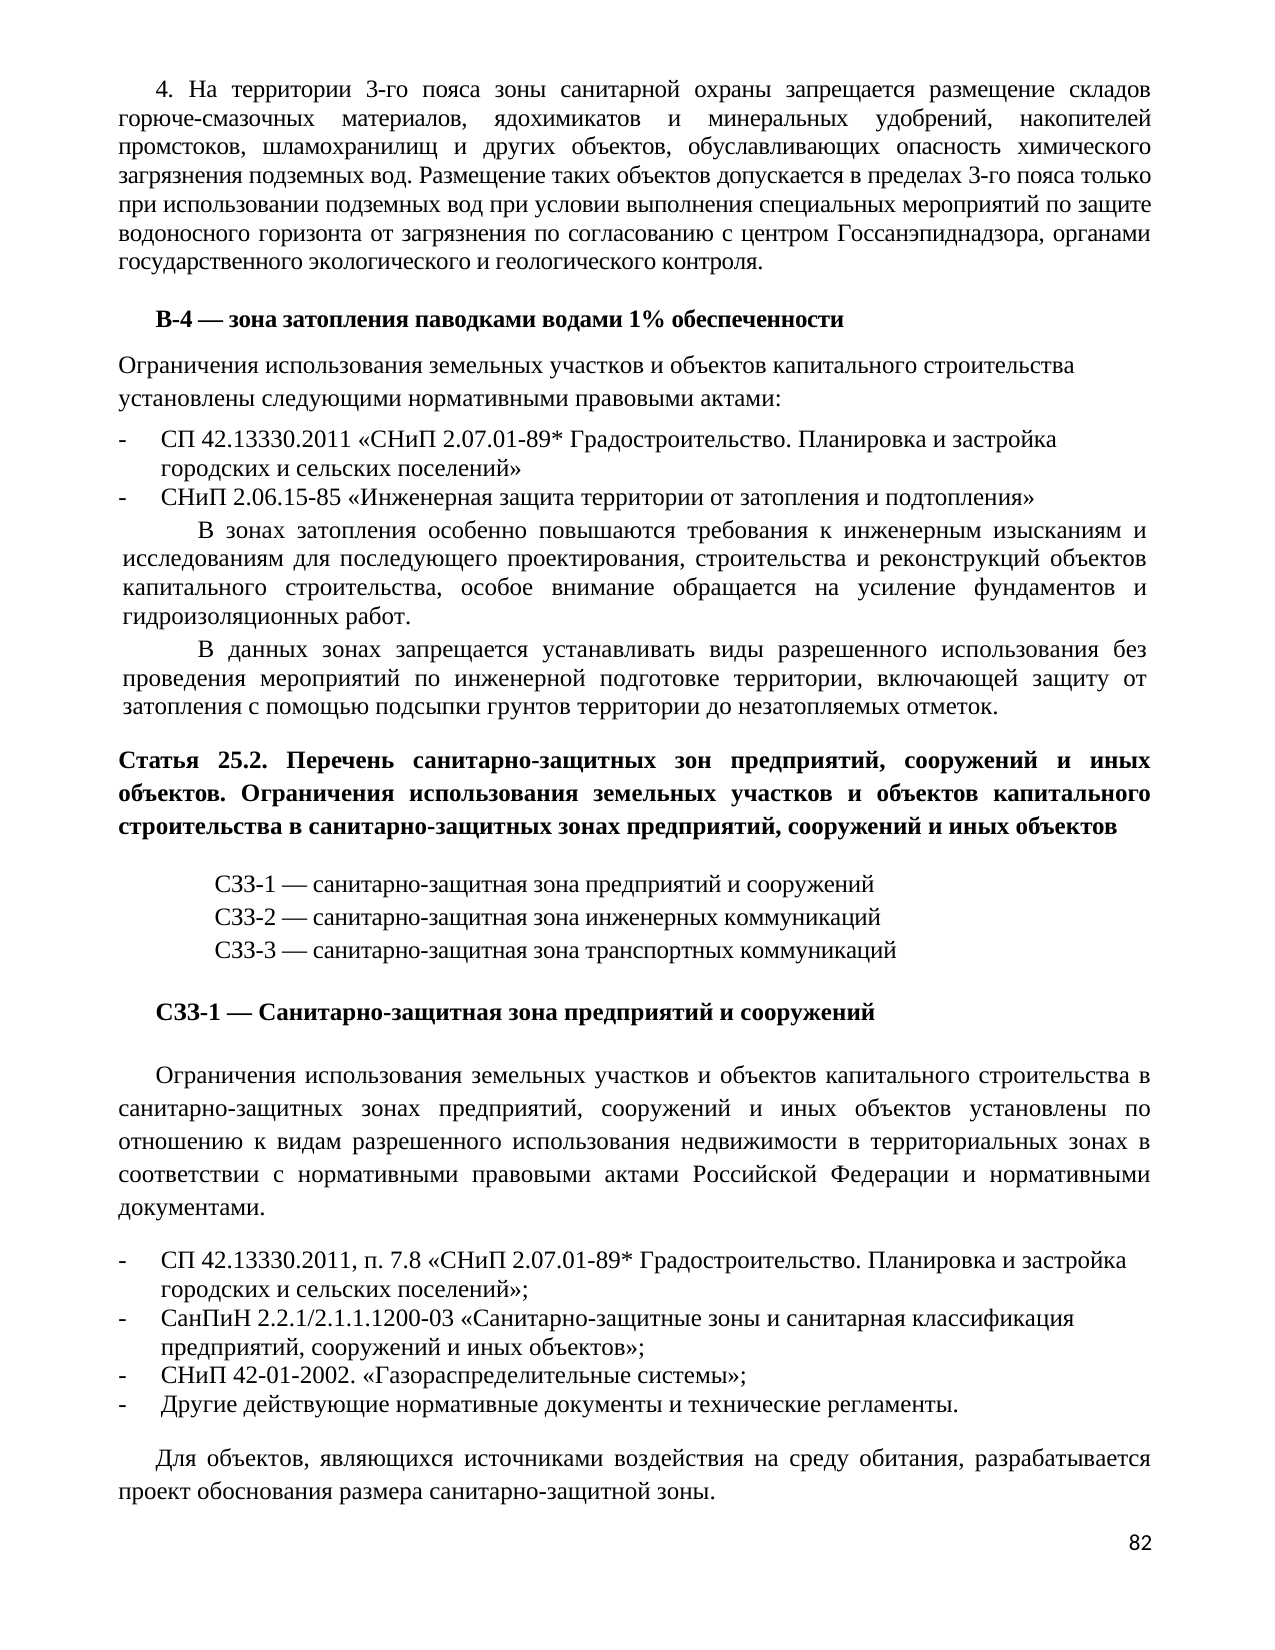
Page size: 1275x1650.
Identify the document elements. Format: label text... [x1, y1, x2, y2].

list СанПиН 2.2.1/2.1.1.1200-03 «Санитарно-защитные зоны и санитарная классификация предприятий, сооружений и иных объектов»; [118, 1303, 1152, 1361]
list СНиП 42-01-2002. «Газораспределительные системы»; [118, 1361, 1152, 1389]
list На территории 3-го пояса зоны санитарной охраны запрещается размещение складов горюче-смазочных материалов, ядохимикатов и минеральных удобрений, накопителей промстоков, шламохранилищ и других объектов, обуславливающих опасность химического загрязнения подземных вод. Размещение таких объектов допускается в пределах 3-го пояса только при использовании подземных вод при условии выполнения специальных мероприятий по защите водоносного горизонта от загрязнения по согласованию с центром Госсанэпиднадзора, органами государственного экологического и геологического контроля. [118, 74, 1152, 275]
text Ограничения использования земельных участков и объектов капитального строительства установлены следующими нормативными правовыми актами: [118, 350, 1152, 412]
text В-4 — зона затопления паводками водами 1% обеспеченности [118, 304, 1152, 333]
text В данных зонах запрещается устанавливать виды разрешенного использования без проведения мероприятий по инженерной подготовке территории, включающей защиту от затопления с помощью подсыпки грунтов территории до незатопляемых отметок. [122, 634, 1147, 720]
text В зонах затопления особенно повышаются требования к инженерным изысканиям и исследованиям для последующего проектирования, строительства и реконструкций объектов капитального строительства, особое внимание обращается на усиление фундаментов и гидроизоляционных работ. [122, 515, 1147, 630]
subtitle Статья 25.2. Перечень санитарно-защитных зон предприятий, сооружений и иных объектов. Ограничения использования земельных участков и объектов капитального строительства в санитарно-защитных зонах предприятий, сооружений и иных объектов [118, 745, 1152, 840]
list Другие действующие нормативные документы и технические регламенты. [118, 1389, 1152, 1418]
text СЗЗ-3 — санитарно-защитная зона транспортных коммуникаций [177, 935, 1152, 964]
text СЗЗ-1 — Санитарно-защитная зона предприятий и сооружений [118, 997, 1152, 1026]
list СП 42.13330.2011 «СНиП 2.07.01-89* Градостроительство. Планировка и застройка городских и сельских поселений» [118, 424, 1152, 482]
text СЗЗ-2 — санитарно-защитная зона инженерных коммуникаций [177, 902, 1152, 931]
list СНиП 2.06.15-85 «Инженерная защита территории от затопления и подтопления» [118, 482, 1152, 510]
list СП 42.13330.2011, п. 7.8 «СНиП 2.07.01-89* Градостроительство. Планировка и застройка городских и сельских поселений»; [118, 1246, 1152, 1303]
text Ограничения использования земельных участков и объектов капитального строительства в санитарно-защитных зонах предприятий, сооружений и иных объектов установлены по отношению к видам разрешенного использования недвижимости в территориальных зонах в соответствии с нормативными правовыми актами Российской Федерации и нормативными документами. [118, 1060, 1152, 1221]
text СЗЗ-1 — санитарно-защитная зона предприятий и сооружений [177, 869, 1152, 898]
text Для объектов, являющихся источниками воздействия на среду обитания, разрабатывается проект обоснования размера санитарно-защитной зоны. [118, 1443, 1152, 1505]
